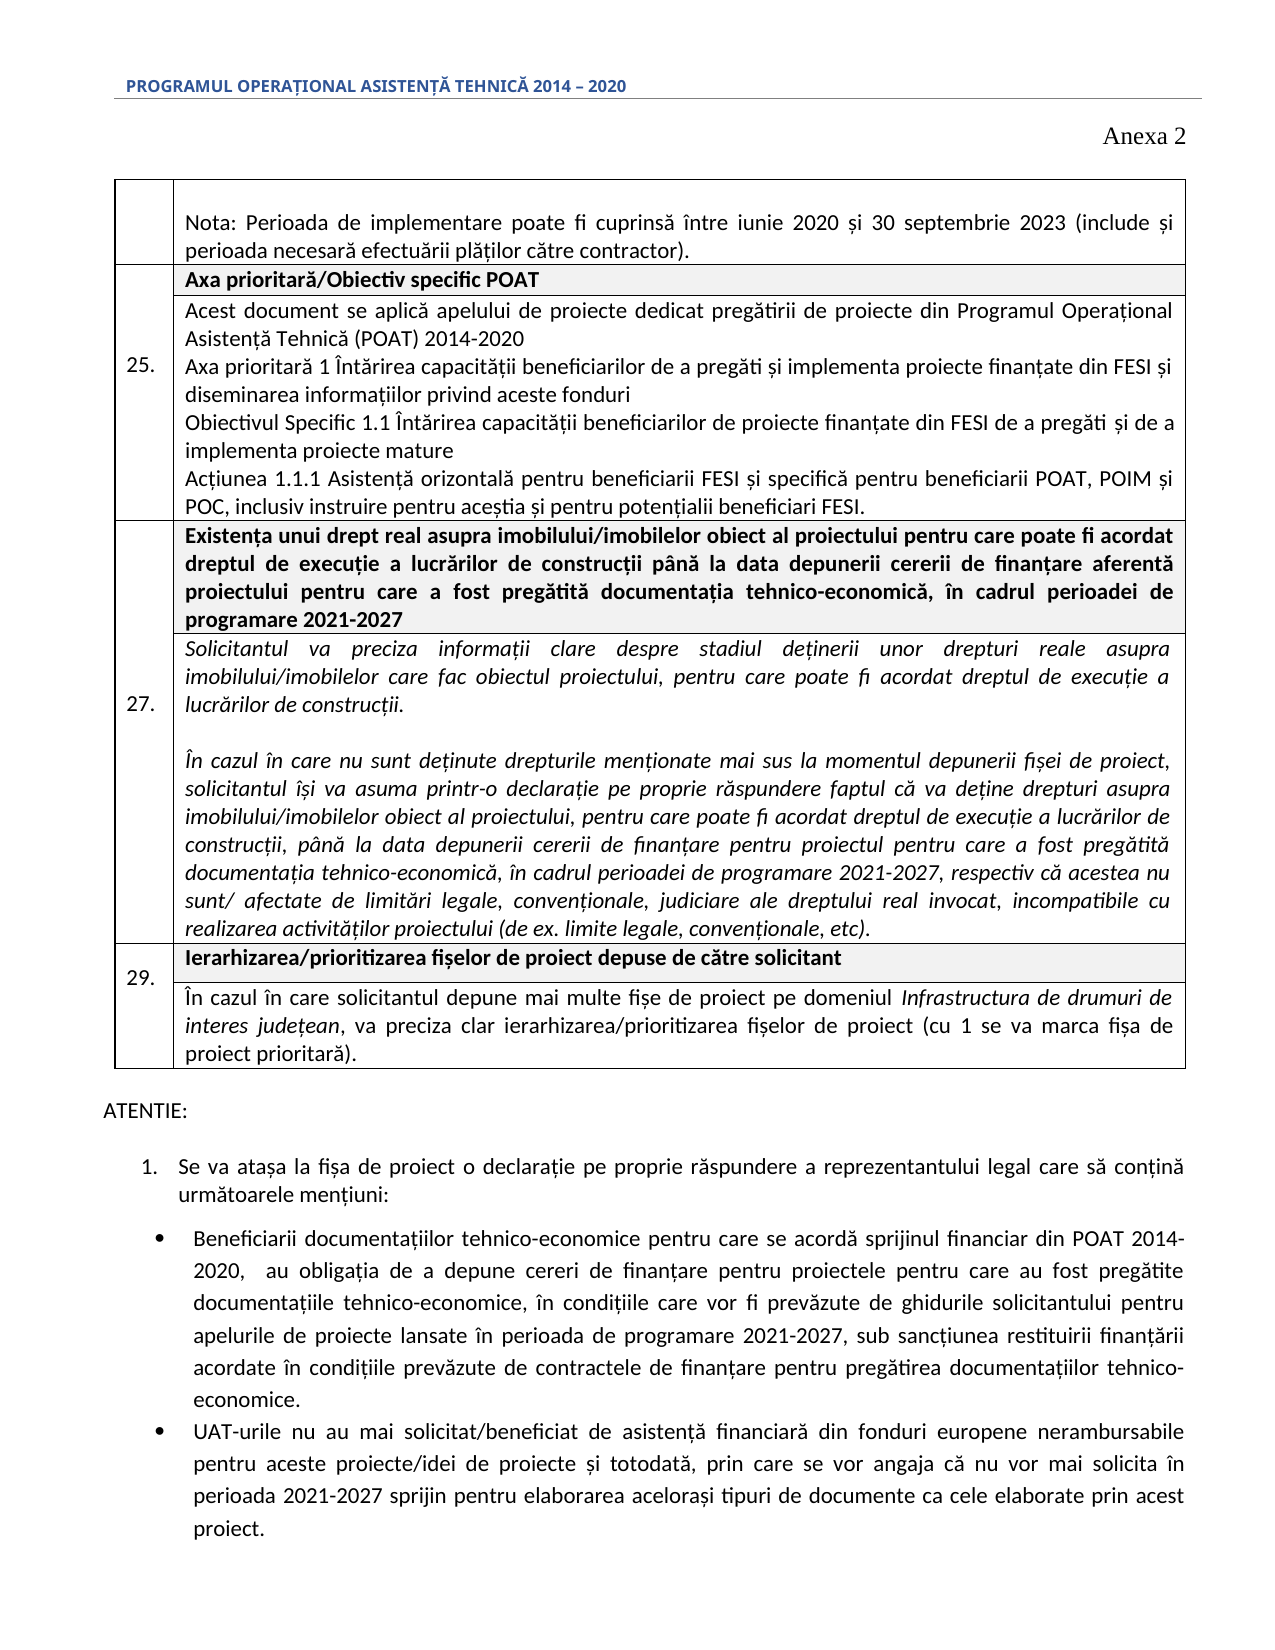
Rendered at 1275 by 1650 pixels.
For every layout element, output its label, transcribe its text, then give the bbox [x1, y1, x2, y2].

list UAT-urile nu au mai solicitat/beneficiat de asistență financiară din fonduri europene nerambursabile pentru aceste proiecte/idei de proiecte și totodată, prin care se vor angaja că nu vor mai solicita în perioada 2021-2027 sprijin pentru elaborarea acelorași tipuri de documente ca cele elaborate prin acest proiect. [156, 1417, 1186, 1542]
table_cell [116, 265, 173, 520]
table_cell Existența unui drept real asupra imobilului/imobilelor obiect al proiectului pentru care poate fi acordat dreptul de execuție a lucrărilor de construcții până la data depunerii cererii de finanțare aferentă proiectului pentru care a fost pregătită documentația tehnico-economică, în cadrul perioadei de programare 2021-2027 [174, 521, 1185, 633]
table_cell În cazul în care solicitantul depune mai multe fișe de proiect pe domeniul Infrastructura de drumuri de interes județean, va preciza clar ierarhizarea/prioritizarea fișelor de proiect (cu 1 se va marca fișa de proiect prioritară). [174, 983, 1185, 1067]
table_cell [174, 180, 1185, 264]
table_cell Solicitantul va preciza informații clare despre stadiul deținerii unor drepturi reale asupra imobilului/imobilelor care fac obiectul proiectului, pentru care poate fi acordat dreptul de execuție a lucrărilor de construcții. În cazul în care nu sunt deținute drepturile menționate mai sus la momentul depunerii fișei de proiect, solicitantul își va asuma printr-o declarație pe proprie răspundere faptul că va deține drepturi asupra imobilului/imobilelor obiect al proiectului, pentru care poate fi acordat dreptul de execuție a lucrărilor de construcții, până la data depunerii cererii de finanțare pentru proiectul pentru care a fost pregătită documentația tehnico-economică, în cadrul perioadei de programare 2021-2027, respectiv că acestea nu sunt/ afectate de limitări legale, convenționale, judiciare ale dreptului real invocat, incompatibile cu realizarea activităților proiectului (de ex. limite legale, convenționale, etc). [174, 634, 1185, 942]
list Se va atașa la fișa de proiect o declarație pe proprie răspundere a reprezentantului legal care să conțină următoarele mențiuni: [141, 1152, 1186, 1208]
text ATENTIE: [103, 1096, 1186, 1124]
table_cell Ierarhizarea/prioritizarea fișelor de proiect depuse de către solicitant [174, 944, 1185, 982]
table_cell [116, 944, 173, 1067]
table_cell Acest document se aplică apelului de proiecte dedicat pregătirii de proiecte din Programul Operațional Asistență Tehnică (POAT) 2014-2020 Axa prioritară 1 Întărirea capacității beneficiarilor de a pregăti și implementa proiecte finanțate din FESI și diseminarea informațiilor privind aceste fonduri Obiectivul Specific 1.1 Întărirea capacității beneficiarilor de proiecte finanțate din FESI de a pregăti şi de a implementa proiecte mature Acțiunea 1.1.1 Asistență orizontală pentru beneficiarii FESI și specifică pentru beneficiarii POAT, POIM și POC, inclusiv instruire pentru aceștia și pentru potențialii beneficiari FESI. [174, 296, 1185, 520]
table_cell Axa prioritară/Obiectiv specific POAT [174, 265, 1185, 295]
list Beneficiarii documentațiilor tehnico-economice pentru care se acordă sprijinul financiar din POAT 2014-2020, au obligația de a depune cereri de finanțare pentru proiectele pentru care au fost pregătite documentațiile tehnico-economice, în condițiile care vor fi prevăzute de ghidurile solicitantului pentru apelurile de proiecte lansate în perioada de programare 2021-2027, sub sancțiunea restituirii finanțării acordate în condițiile prevăzute de contractele de finanțare pentru pregătirea documentațiilor tehnico-economice. [156, 1224, 1186, 1413]
table_cell [116, 521, 173, 942]
